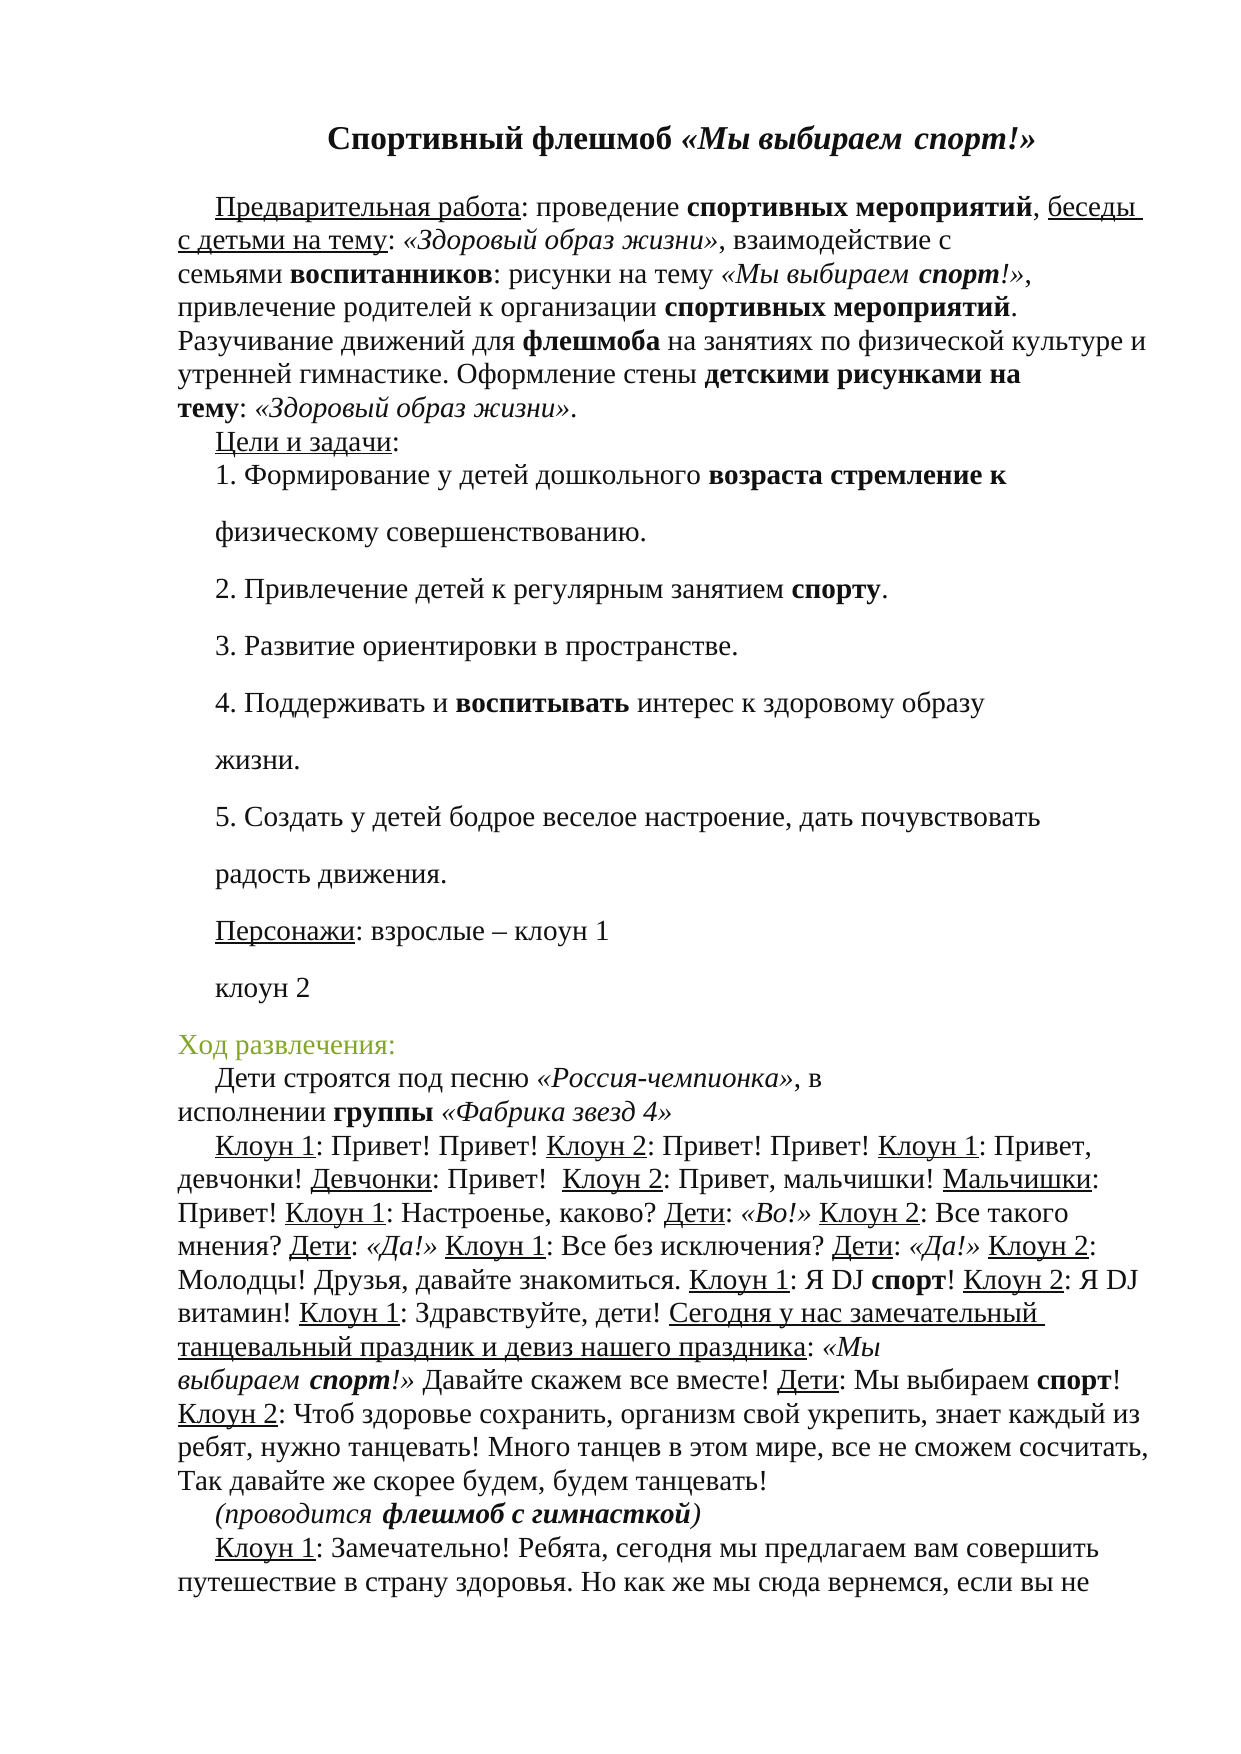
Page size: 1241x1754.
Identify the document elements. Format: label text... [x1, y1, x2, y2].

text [177, 1530, 1152, 1597]
text Дети строятся под песню «Россия-чемпионка», в исполнении группы «Фабрика звезд 4» [177, 1061, 1152, 1128]
text 2. Привлечение детей к регулярным занятием спорту. [177, 571, 1152, 605]
text 4. Поддерживать и воспитывать интерес к здоровому образу [177, 685, 1152, 719]
text Предварительная работа: проведение спортивных мероприятий, беседы с детьми на тему: «Здоровый образ жизни», взаимодействие с семьями воспитанников: рисунки на тему «Мы выбираем спорт!», привлечение родителей к организации спортивных мероприятий. Разучивание движений для флешмоба на занятиях по физической культуре и утренней гимнастике. Оформление стены детскими рисунками на тему: «Здоровый образ жизни». [177, 189, 1152, 424]
text радость движения. [177, 856, 1152, 889]
text Клоун 1: Привет! Привет! Клоун 2: Привет! Привет! Клоун 1: Привет, девчонки! Девчонки: Привет! Клоун 2: Привет, мальчишки! Мальчишки: Привет! Клоун 1: Настроенье, каково? Дети: «Во!» Клоун 2: Все такого мнения? Дети: «Да!» Клоун 1: Все без исключения? Дети: «Да!» Клоун 2: Молодцы! Друзья, давайте знакомиться. Клоун 1: Я DJ спорт! Клоун 2: Я DJ витамин! Клоун 1: Здравствуйте, дети! Сегодня у нас замечательный танцевальный праздник и девиз нашего праздника: «Мы выбираем спорт!» Давайте скажем все вместе! Дети: Мы выбираем спорт! Клоун 2: Чтоб здоровье сохранить, организм свой укрепить, знает каждый из ребят, нужно танцевать! Много танцев в этом мире, все не сможем сосчитать, Так давайте же скорее будем, будем танцевать! [177, 1128, 1152, 1497]
text 5. Создать у детей бодрое веселое настроение, дать почувствовать [177, 799, 1152, 833]
text 1. Формирование у детей дошкольного возраста стремление к [177, 457, 1152, 491]
text Цели и задачи: [177, 424, 1152, 457]
text 3. Развитие ориентировки в пространстве. [177, 628, 1152, 662]
text физическому совершенствованию. [177, 514, 1152, 548]
text клоун 2 [177, 970, 1152, 1003]
text жизни. [177, 742, 1152, 776]
text (проводится флешмоб с гимнасткой) [177, 1497, 1152, 1530]
text Спортивный флешмоб «Мы выбираем спорт!» [177, 118, 1152, 156]
text Персонажи: взрослые – клоун 1 [177, 913, 1152, 947]
text Ход развлечения: [177, 1027, 1152, 1061]
